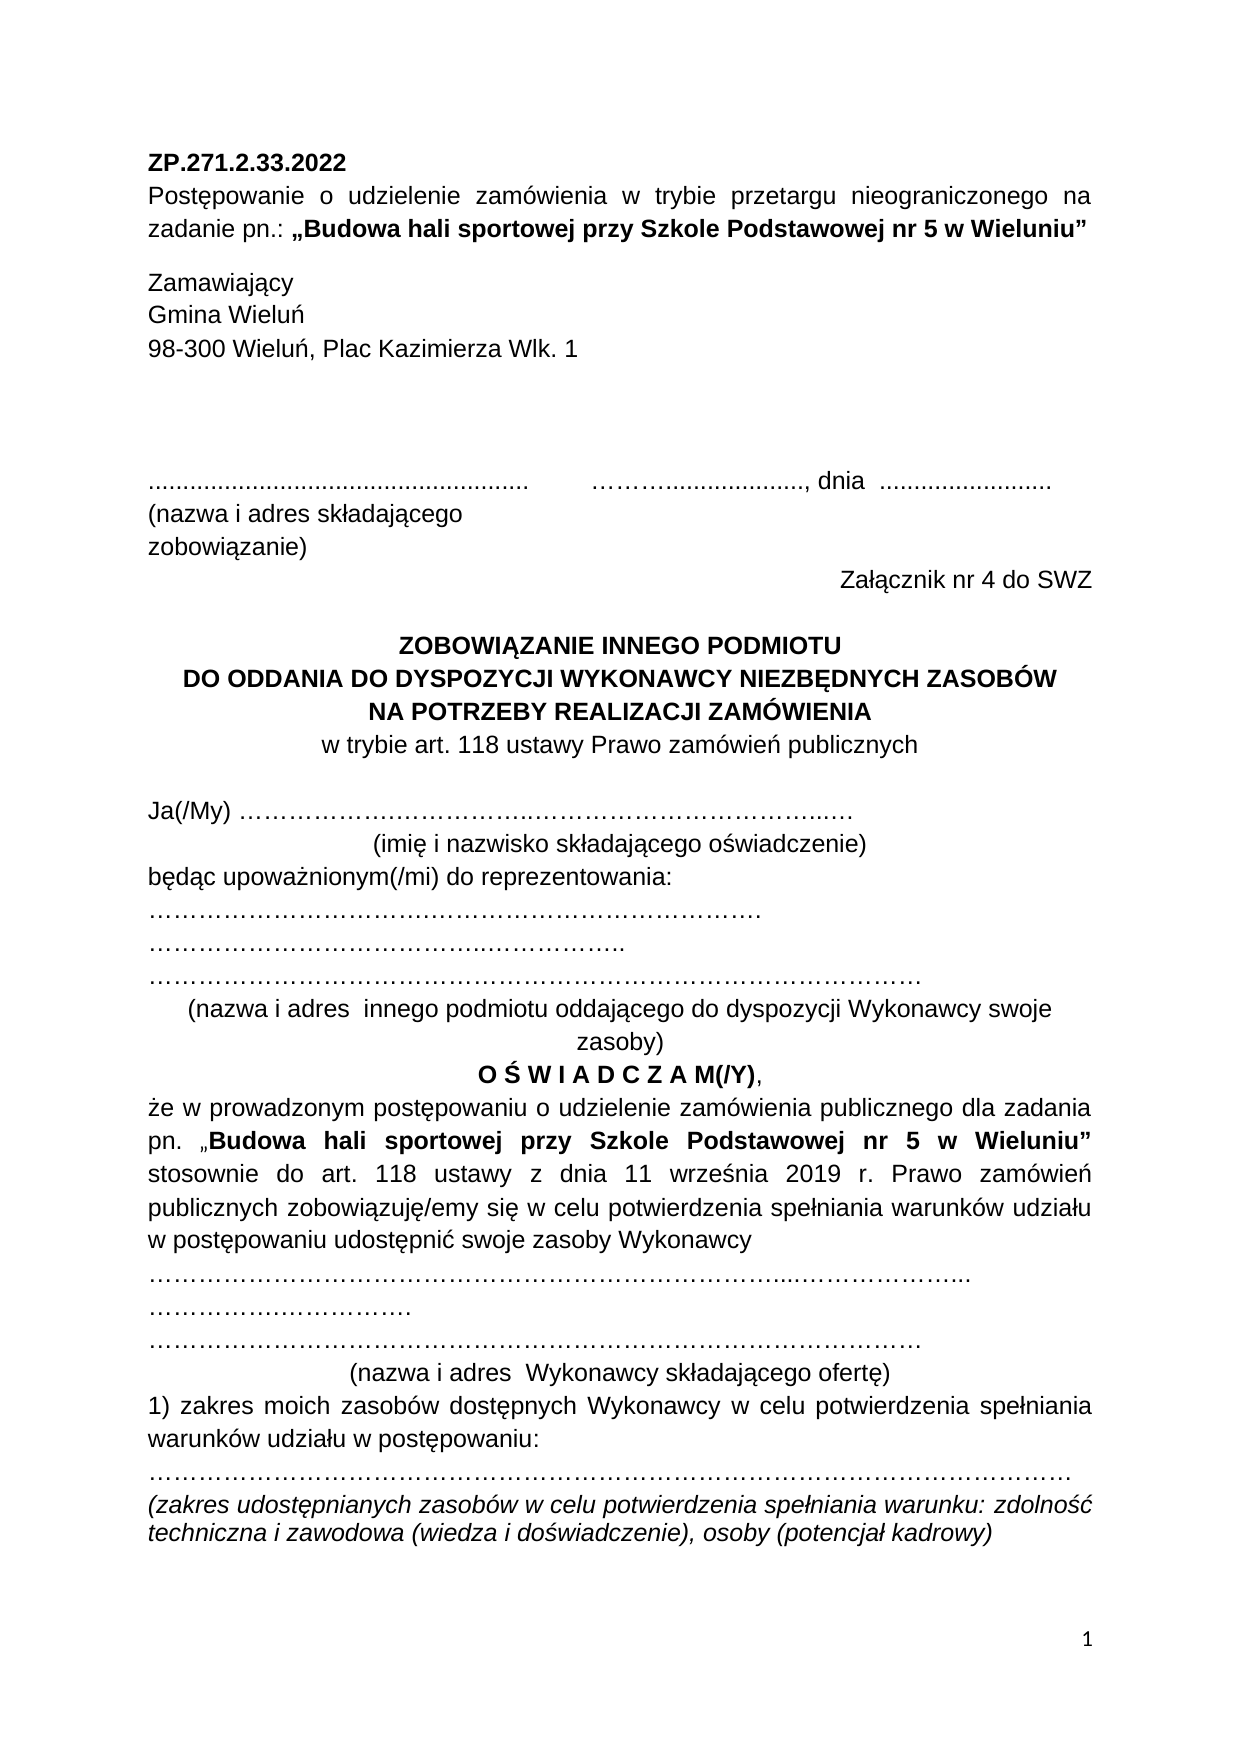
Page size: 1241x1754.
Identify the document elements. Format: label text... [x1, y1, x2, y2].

text 98-300 Wieluń, Plac Kazimierza Wlk. 1 [148, 333, 1093, 362]
text Gmina Wieluń [148, 301, 1093, 329]
text ZP.271.2.33.2022 [148, 148, 1093, 176]
text Postępowanie o udzielenie zamówienia w trybie przetargu nieograniczonego na zadanie pn.: „Budowa hali sportowej przy Szkole Podstawowej nr 5 w Wieluniu” [148, 181, 1093, 242]
text że w prowadzonym postępowaniu o udzielenie zamówienia publicznego dla zadania pn. „Budowa hali sportowej przy Szkole Podstawowej nr 5 w Wieluniu” stosownie do art. 118 ustawy z dnia 11 września 2019 r. Prawo zamówień publicznych zobowiązuję/emy się w celu potwierdzenia spełniania warunków udziału w postępowaniu udostępnić swoje zasoby Wykonawcy [148, 1093, 1093, 1254]
text (nazwa i adres Wykonawcy składającego ofertę) [148, 1358, 1093, 1386]
text będąc upoważnionym(/mi) do reprezentowania: [148, 862, 1093, 891]
text (nazwa i adres składającego [148, 499, 1093, 527]
text …………………………………………………………………....………………...…………….…………….………………………………………………………………………………… [148, 1258, 1093, 1353]
text Ja(/My) ……………….……………..……………………………...… [148, 796, 1093, 824]
text (imię i nazwisko składającego oświadczenie) [148, 829, 1093, 858]
text Zamawiający [148, 267, 1093, 296]
text ZOBOWIĄZANIE INNEGO PODMIOTU [148, 631, 1093, 659]
text Załącznik nr 4 do SWZ [668, 565, 1093, 593]
text zobowiązanie) [148, 532, 1093, 560]
text (nazwa i adres innego podmiotu oddającego do dyspozycji Wykonawcy swoje zasoby) [148, 994, 1093, 1056]
text O Ś W I A D C Z A M(/Y), [148, 1060, 1093, 1089]
text ....................................................... ………...................., dnia ......................... [148, 466, 1093, 494]
text 1) zakres moich zasobów dostępnych Wykonawcy w celu potwierdzenia spełniania warunków udziału w postępowaniu: [148, 1391, 1093, 1452]
text (zakres udostępnianych zasobów w celu potwierdzenia spełniania warunku: zdolność techniczna i zawodowa (wiedza i doświadczenie), osoby (potencjał kadrowy) [148, 1490, 1093, 1547]
text DO ODDANIA DO DYSPOZYCJI WYKONAWCY NIEZBĘDNYCH ZASOBÓW [148, 664, 1093, 692]
text …………………………….………………………………….…………………………………..……………..………………………………………………………………………………… [148, 895, 1093, 990]
text ………………………………………………………………………………………………… [148, 1457, 1093, 1485]
text w trybie art. 118 ustawy Prawo zamówień publicznych [148, 730, 1093, 758]
text NA POTRZEBY REALIZACJI ZAMÓWIENIA [148, 697, 1093, 726]
